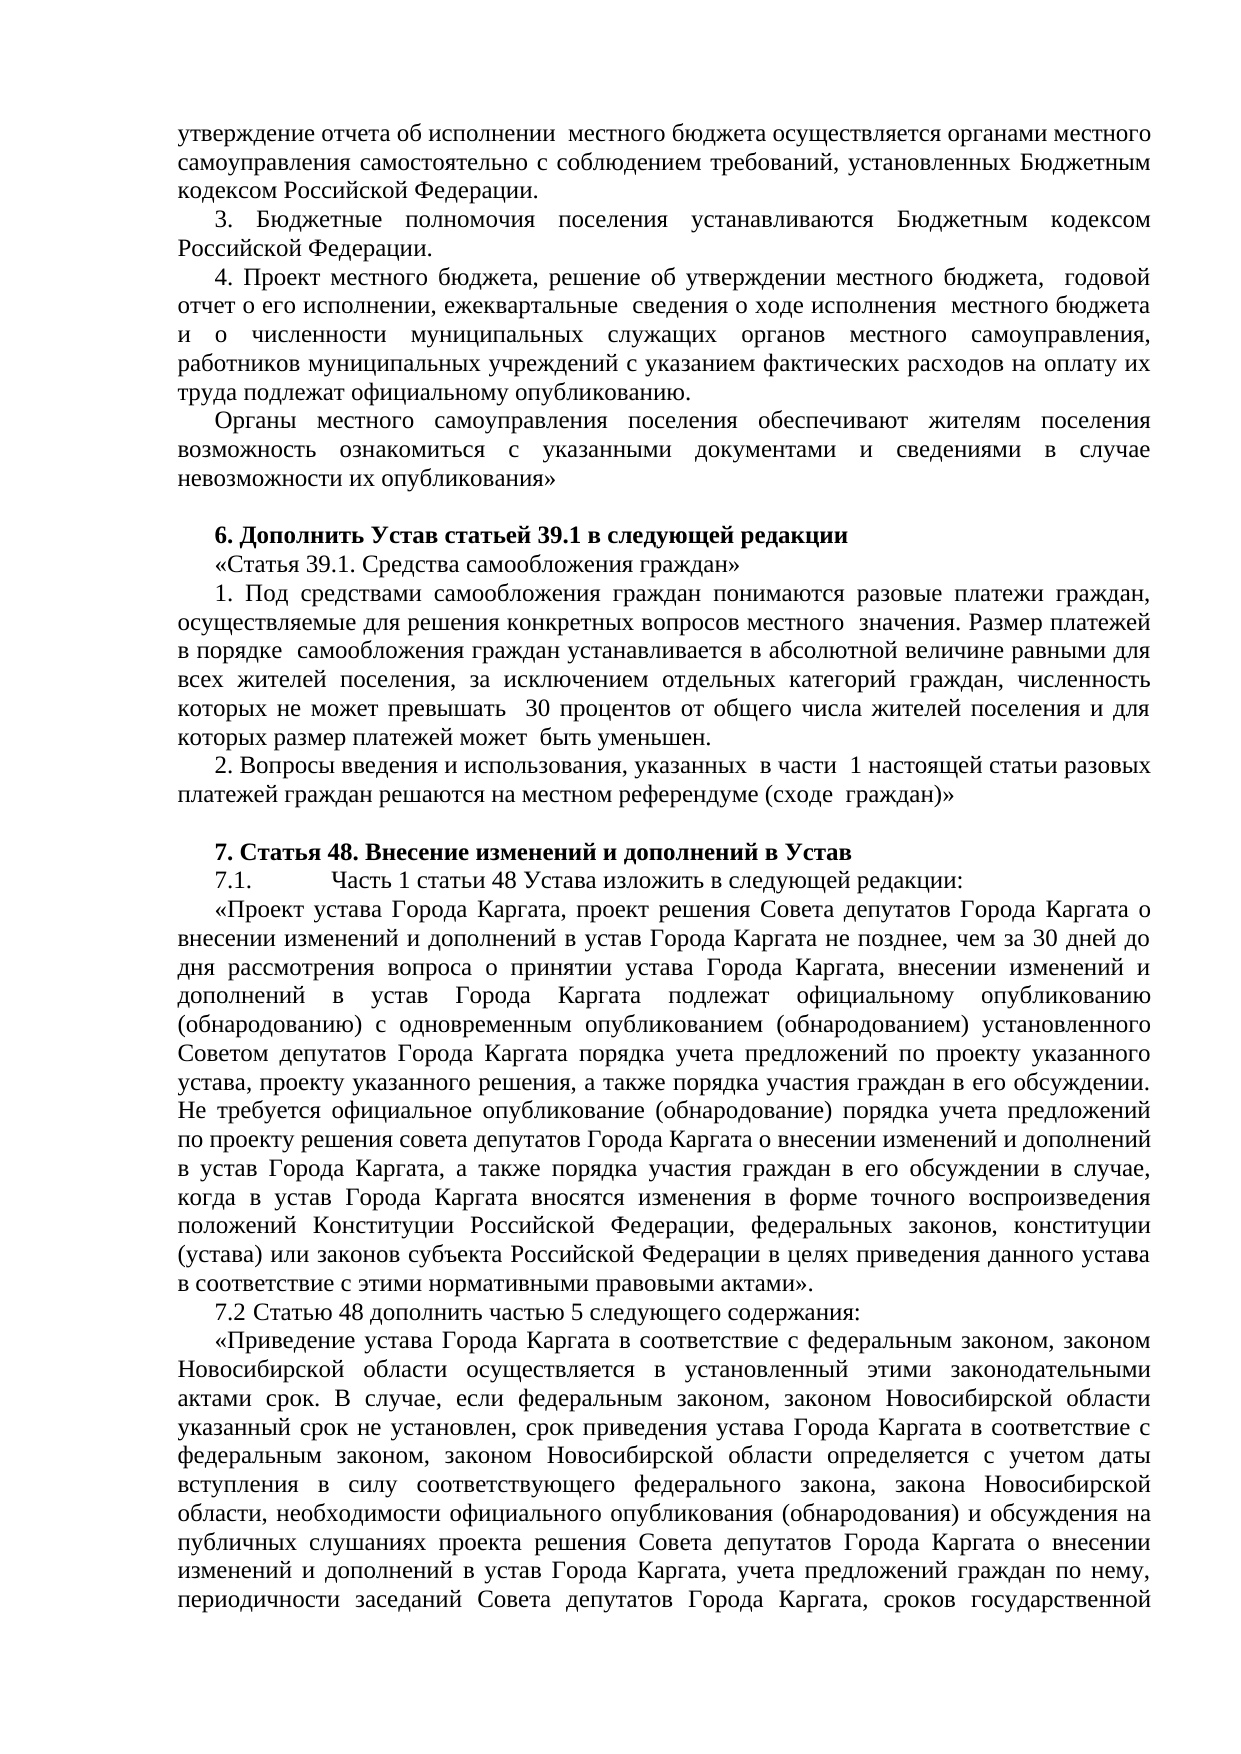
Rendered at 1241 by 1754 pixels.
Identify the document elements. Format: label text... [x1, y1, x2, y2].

text 6. Дополнить Устав статьей 39.1 в следующей редакции [177, 521, 1152, 549]
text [177, 1326, 1152, 1613]
text 7.2 Статью 48 дополнить частью 5 следующего содержания: [177, 1297, 1152, 1326]
text Органы местного самоуправления поселения обеспечивают жителям поселения возможность ознакомиться с указанными документами и сведениями в случае невозможности их опубликования» [177, 406, 1152, 492]
text 1. Под средствами самообложения граждан понимаются разовые платежи граждан, осуществляемые для решения конкретных вопросов местного значения. Размер платежей в порядке самообложения граждан устанавливается в абсолютной величине равными для всех жителей поселения, за исключением отдельных категорий граждан, численность которых не может превышать 30 процентов от общего числа жителей поселения и для которых размер платежей может быть уменьшен. [177, 578, 1152, 751]
text 3. Бюджетные полномочия поселения устанавливаются Бюджетным кодексом Российской Федерации. [177, 204, 1152, 262]
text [177, 118, 1152, 204]
text 7. Статья 48. Внесение изменений и дополнений в Устав [177, 837, 1152, 866]
list Часть 1 статьи 48 Устава изложить в следующей редакции: [177, 866, 1152, 894]
text «Статья 39.1. Средства самообложения граждан» [177, 549, 1152, 578]
text 4. Проект местного бюджета, решение об утверждении местного бюджета, годовой отчет о его исполнении, ежеквартальные сведения о ходе исполнения местного бюджета и о численности муниципальных служащих органов местного самоуправления, работников муниципальных учреждений с указанием фактических расходов на оплату их труда подлежат официальному опубликованию. [177, 262, 1152, 406]
text 2. Вопросы введения и использования, указанных в части 1 настоящей статьи разовых платежей граждан решаются на местном референдуме (сходе граждан)» [177, 751, 1152, 808]
text «Проект устава Города Каргата, проект решения Совета депутатов Города Каргата о внесении изменений и дополнений в устав Города Каргата не позднее, чем за 30 дней до дня рассмотрения вопроса о принятии устава Города Каргата, внесении изменений и дополнений в устав Города Каргата подлежат официальному опубликованию (обнародованию) с одновременным опубликованием (обнародованием) установленного Советом депутатов Города Каргата порядка учета предложений по проекту указанного устава, проекту указанного решения, а также порядка участия граждан в его обсуждении. Не требуется официальное опубликование (обнародование) порядка учета предложений по проекту решения совета депутатов Города Каргата о внесении изменений и дополнений в устав Города Каргата, а также порядка участия граждан в его обсуждении в случае, когда в устав Города Каргата вносятся изменения в форме точного воспроизведения положений Конституции Российской Федерации, федеральных законов, конституции (устава) или законов субъекта Российской Федерации в целях приведения данного устава в соответствие с этими нормативными правовыми актами». [177, 894, 1152, 1297]
